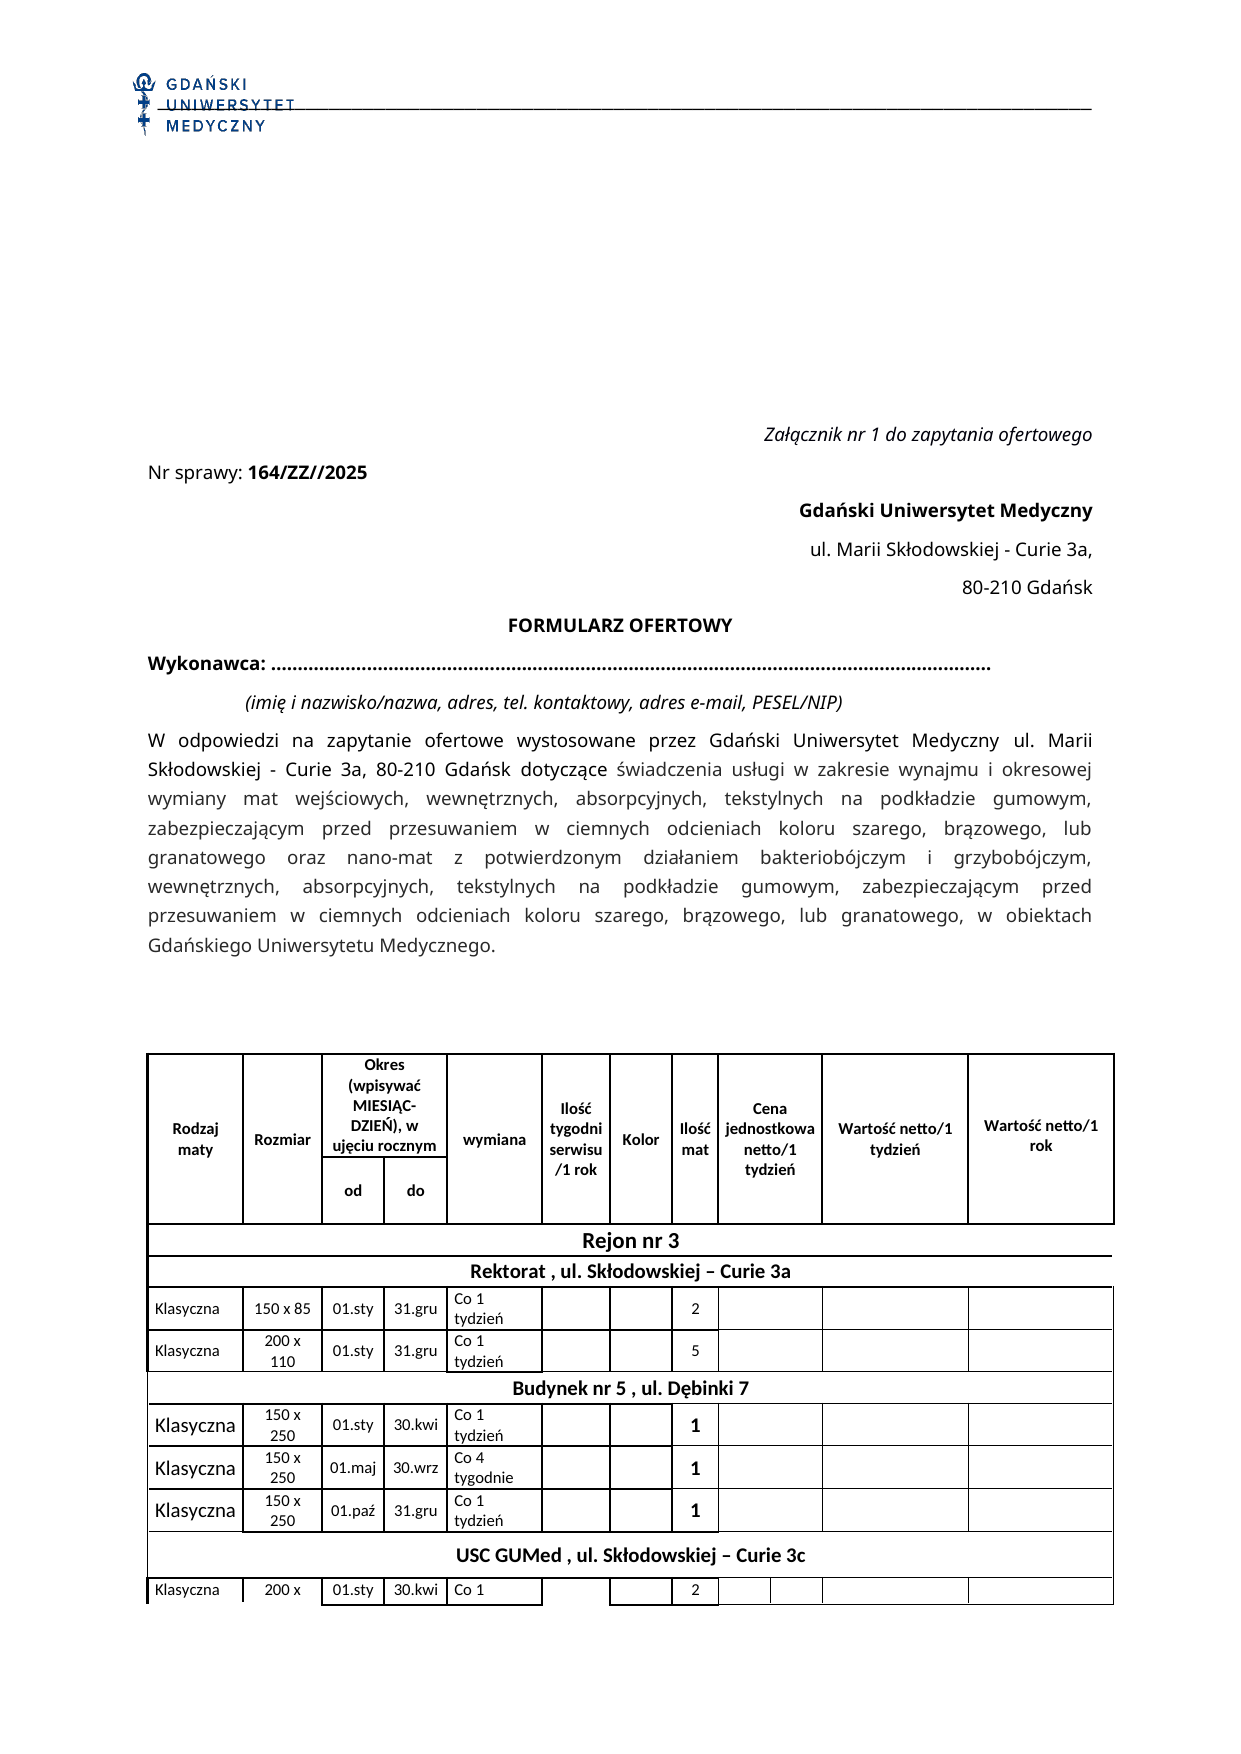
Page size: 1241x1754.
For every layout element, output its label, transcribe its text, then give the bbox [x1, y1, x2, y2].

table_cell [969, 1286, 1113, 1328]
table_cell Klasyczna [149, 1579, 243, 1604]
table_cell [611, 1579, 641, 1604]
text FORMULARZ OFERTOWY [148, 612, 1093, 638]
table_cell [823, 1330, 968, 1371]
table_cell Co 4 tygodnie [448, 1447, 541, 1488]
table_header Ilość mat [673, 1055, 717, 1223]
table_cell [823, 1489, 968, 1531]
table_cell Co 1 tydzień [448, 1331, 541, 1371]
table_cell [770, 1578, 822, 1604]
table_cell Rejon nr 3 [149, 1225, 1114, 1254]
table_cell Co 1 tydzień [448, 1405, 541, 1445]
table_cell [641, 1579, 671, 1604]
table_cell [611, 1331, 671, 1371]
table_cell 01.paź [323, 1490, 383, 1531]
table_cell [611, 1490, 671, 1531]
table_cell [719, 1489, 822, 1531]
text 80-210 Gdańsk [148, 574, 1093, 600]
table_cell Klasyczna [148, 1445, 242, 1488]
table_cell 150 x 250 [244, 1490, 321, 1531]
table_cell Co 1 tydzień [448, 1579, 541, 1604]
text W odpowiedzi na zapytanie ofertowe wystosowane przez Gdański Uniwersytet Medyczny ul. Marii Skłodowskiej - Curie 3a, 80-210 Gdańsk dotyczące świadczenia usługi w zakresie wynajmu i okresowej wymiany mat wejściowych, wewnętrznych, absorpcyjnych, tekstylnych na podkładzie gumowym, zabezpieczającym przed przesuwaniem w ciemnych odcieniach koloru szarego, brązowego, lub granatowego oraz nano-mat z potwierdzonym działaniem bakteriobójczym i grzybobójczym, wewnętrznych, absorpcyjnych, tekstylnych na podkładzie gumowym, zabezpieczającym przed przesuwaniem w ciemnych odcieniach koloru szarego, brązowego, lub granatowego, w obiektach Gdańskiego Uniwersytetu Medycznego. [148, 727, 1093, 958]
table_cell [969, 1445, 1113, 1488]
table_cell [611, 1447, 671, 1488]
table_cell [719, 1446, 822, 1488]
table_cell [719, 1404, 822, 1445]
table_cell 5 [673, 1331, 718, 1371]
table_header Ilość tygodni serwisu/1 rok [543, 1055, 609, 1223]
table_header Kolor [611, 1055, 671, 1223]
table_cell 200 x 110 [244, 1331, 321, 1371]
text (imię i nazwisko/nazwa, adres, tel. kontaktowy, adres e-mail, PESEL/NIP) [148, 689, 1093, 714]
table_cell [719, 1330, 822, 1371]
table_cell 01.sty [323, 1288, 383, 1328]
table_cell [969, 1488, 1113, 1531]
table_cell 01.sty [323, 1331, 383, 1371]
table_cell Rektorat , ul. Skłodowskiej – Curie 3a [149, 1255, 1114, 1286]
table_cell [968, 1577, 1113, 1604]
table_cell 30.kwi [385, 1405, 446, 1445]
table_cell 1 [673, 1446, 718, 1488]
table_cell 01.maj [323, 1447, 383, 1488]
table_cell [543, 1490, 609, 1531]
table_cell Klasyczna [149, 1288, 242, 1328]
table_cell [543, 1331, 609, 1371]
table_cell [822, 1578, 968, 1604]
picture [132, 73, 294, 138]
table_header Rodzaj maty [149, 1055, 242, 1223]
table_cell 150 x 250 [244, 1447, 321, 1488]
table_cell [719, 1288, 822, 1328]
table_cell USC GUMed , ul. Skłodowskiej – Curie 3c [148, 1531, 1113, 1577]
table_cell 31.gru [385, 1331, 446, 1371]
table_cell [543, 1288, 609, 1328]
table_header Okres (wpisywać MIESIĄC-DZIEŃ), w ujęciu rocznym [323, 1055, 446, 1156]
table_cell 01.sty [323, 1579, 383, 1604]
table_header Wartość netto/1 tydzień [823, 1055, 967, 1223]
table_header Cena jednostkowa netto/1 tydzień [719, 1055, 821, 1223]
text Załącznik nr 1 do zapytania ofertowego [148, 421, 1093, 447]
table_cell 30.kwi [385, 1579, 446, 1604]
table_cell 2 [673, 1288, 718, 1328]
text Nr sprawy: 164/ZZ//2025 [148, 459, 1093, 485]
table_header Rozmiar [244, 1055, 321, 1223]
text Gdański Uniwersytet Medyczny [148, 498, 1093, 523]
table_cell 31.gru [385, 1288, 446, 1328]
table_cell Klasyczna [148, 1488, 242, 1531]
table_cell 1 [673, 1489, 718, 1531]
table_header Wartość netto/1 rok [969, 1055, 1113, 1223]
table_cell Klasyczna [148, 1403, 242, 1445]
table_cell od [323, 1158, 383, 1223]
table_cell 01.sty [323, 1405, 383, 1445]
text ul. Marii Skłodowskiej - Curie 3a, [148, 536, 1093, 562]
table_cell [611, 1405, 671, 1445]
table_cell 150 x 250 [244, 1405, 321, 1445]
table_cell [823, 1446, 968, 1488]
table_cell 1 [673, 1404, 718, 1445]
table_cell [719, 1578, 770, 1604]
table_cell [969, 1329, 1113, 1371]
table_cell 200 x 110 [243, 1579, 321, 1604]
table_cell 150 x 85 [244, 1288, 321, 1328]
table_cell [823, 1288, 968, 1328]
table_cell Klasyczna [149, 1331, 242, 1371]
table_cell [543, 1447, 609, 1488]
table_cell [969, 1403, 1113, 1445]
table_cell Co 1 tydzień [448, 1288, 541, 1328]
table_header wymiana [448, 1055, 541, 1223]
table_cell Co 1 tydzień [448, 1490, 511, 1531]
text Wykonawca: ……………………………………………………………………………………………………………………… [148, 651, 1093, 676]
table_cell [543, 1405, 609, 1445]
table_cell do [385, 1158, 446, 1223]
table_cell [611, 1288, 671, 1328]
table_cell [543, 1579, 609, 1604]
table_cell Budynek nr 5 , ul. Dębinki 7 [148, 1371, 1113, 1402]
table_cell [511, 1490, 541, 1531]
table_cell 31.gru [385, 1490, 446, 1531]
table_cell 30.wrz [385, 1447, 446, 1488]
table_cell 2 [673, 1579, 718, 1604]
table_cell [823, 1404, 968, 1445]
